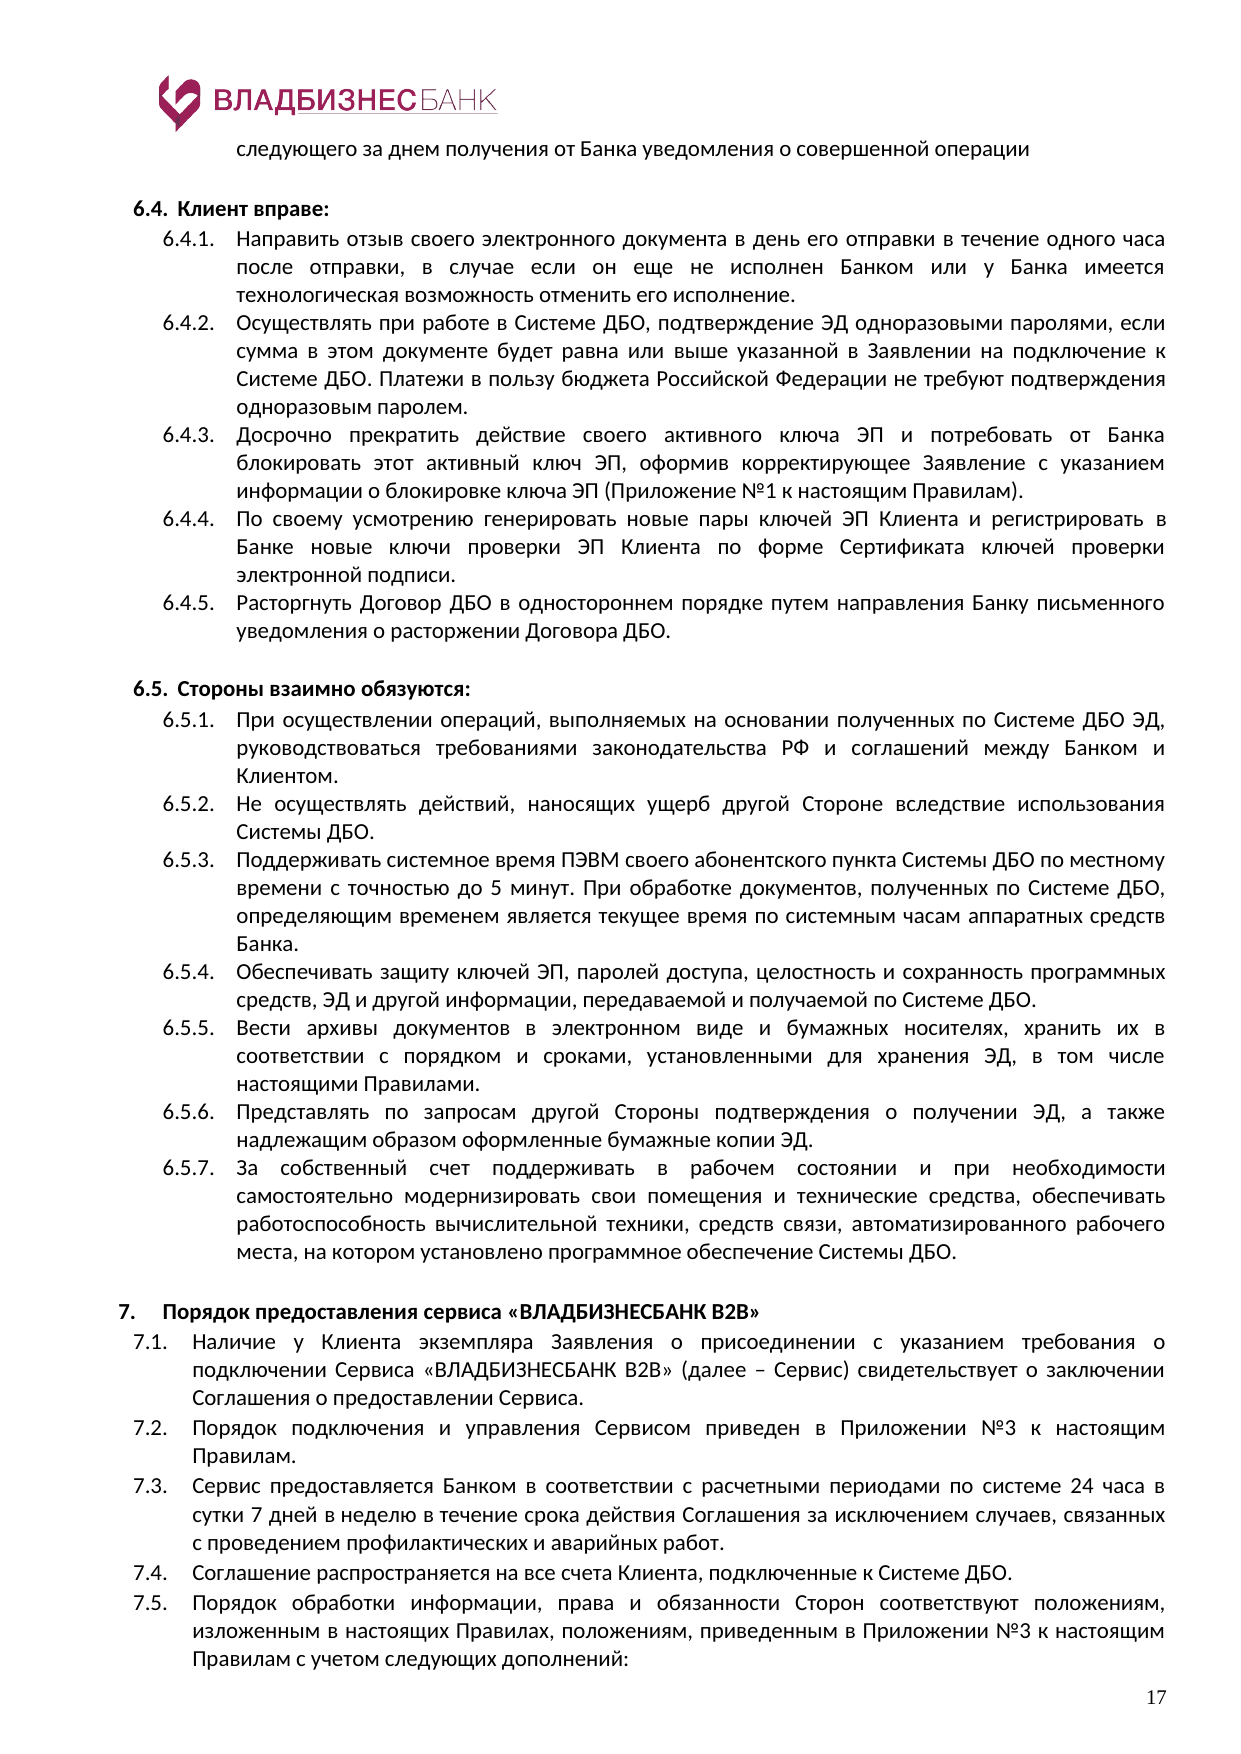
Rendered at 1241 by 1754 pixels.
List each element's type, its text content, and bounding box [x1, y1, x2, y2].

list Порядок подключения и управления Сервисом приведен в Приложении №3 к настоящим Правилам. [133, 1413, 1167, 1469]
list При осуществлении операций, выполняемых на основании полученных по Системе ДБО ЭД, руководствоваться требованиями законодательства РФ и соглашений между Банком и Клиентом. [162, 705, 1167, 789]
list Не осуществлять действий, наносящих ущерб другой Стороне вследствие использования Системы ДБО. [162, 789, 1167, 845]
list Осуществлять при работе в Системе ДБО, подтверждение ЭД одноразовыми паролями, если сумма в этом документе будет равна или выше указанной в Заявлении на подключение к Системе ДБО. Платежи в пользу бюджета Российской Федерации не требуют подтверждения одноразовым паролем. [162, 308, 1167, 420]
list Наличие у Клиента экземпляра Заявления о присоединении с указанием требования о подключении Сервиса «ВЛАДБИЗНЕСБАНК B2B» (далее – Сервис) свидетельствует о заключении Соглашения о предоставлении Сервиса. [133, 1327, 1167, 1411]
list За собственный счет поддерживать в рабочем состоянии и при необходимости самостоятельно модернизировать свои помещения и технические средства, обеспечивать работоспособность вычислительной техники, средств связи, автоматизированного рабочего места, на котором установлено программное обеспечение Системы ДБО. [162, 1153, 1167, 1265]
list Соглашение распространяется на все счета Клиента, подключенные к Системе ДБО. [133, 1558, 1167, 1586]
list Стороны взаимно обязуются: [133, 674, 1167, 703]
list Вести архивы документов в электронном виде и бумажных носителях, хранить их в соответствии с порядком и сроками, установленными для хранения ЭД, в том числе настоящими Правилами. [162, 1013, 1167, 1097]
list Досрочно прекратить действие своего активного ключа ЭП и потребовать от Банка блокировать этот активный ключ ЭП, оформив корректирующее Заявление с указанием информации о блокировке ключа ЭП (Приложение №1 к настоящим Правилам). [162, 420, 1167, 504]
list Направить отзыв своего электронного документа в день его отправки в течение одного часа после отправки, в случае если он еще не исполнен Банком или у Банка имеется технологическая возможность отменить его исполнение. [162, 224, 1167, 308]
list Сервис предоставляется Банком в соответствии с расчетными периодами по системе 24 часа в сутки 7 дней в неделю в течение срока действия Соглашения за исключением случаев, связанных с проведением профилактических и аварийных работ. [133, 1472, 1167, 1556]
picture [118, 75, 538, 134]
list Обеспечивать защиту ключей ЭП, паролей доступа, целостность и сохранность программных средств, ЭД и другой информации, передаваемой и получаемой по Системе ДБО. [162, 957, 1167, 1013]
list Расторгнуть Договор ДБО в одностороннем порядке путем направления Банку письменного уведомления о расторжении Договора ДБО. [162, 588, 1167, 644]
list Клиент вправе: [133, 194, 1167, 222]
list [162, 134, 1167, 162]
list Представлять по запросам другой Стороны подтверждения о получении ЭД, а также надлежащим образом оформленные бумажные копии ЭД. [162, 1097, 1167, 1153]
list По своему усмотрению генерировать новые пары ключей ЭП Клиента и регистрировать в Банке новые ключи проверки ЭП Клиента по форме Сертификата ключей проверки электронной подписи. [162, 504, 1167, 588]
list Поддерживать системное время ПЭВМ своего абонентского пункта Системы ДБО по местному времени с точностью до 5 минут. При обработке документов, полученных по Системе ДБО, определяющим временем является текущее время по системным часам аппаратных средств Банка. [162, 845, 1167, 957]
subtitle Порядок предоставления сервиса «ВЛАДБИЗНЕСБАНК B2B» [118, 1297, 1167, 1325]
list Порядок обработки информации, права и обязанности Сторон соответствуют положениям, изложенным в настоящих Правилах, положениям, приведенным в Приложении №3 к настоящим Правилам с учетом следующих дополнений: [133, 1588, 1167, 1672]
